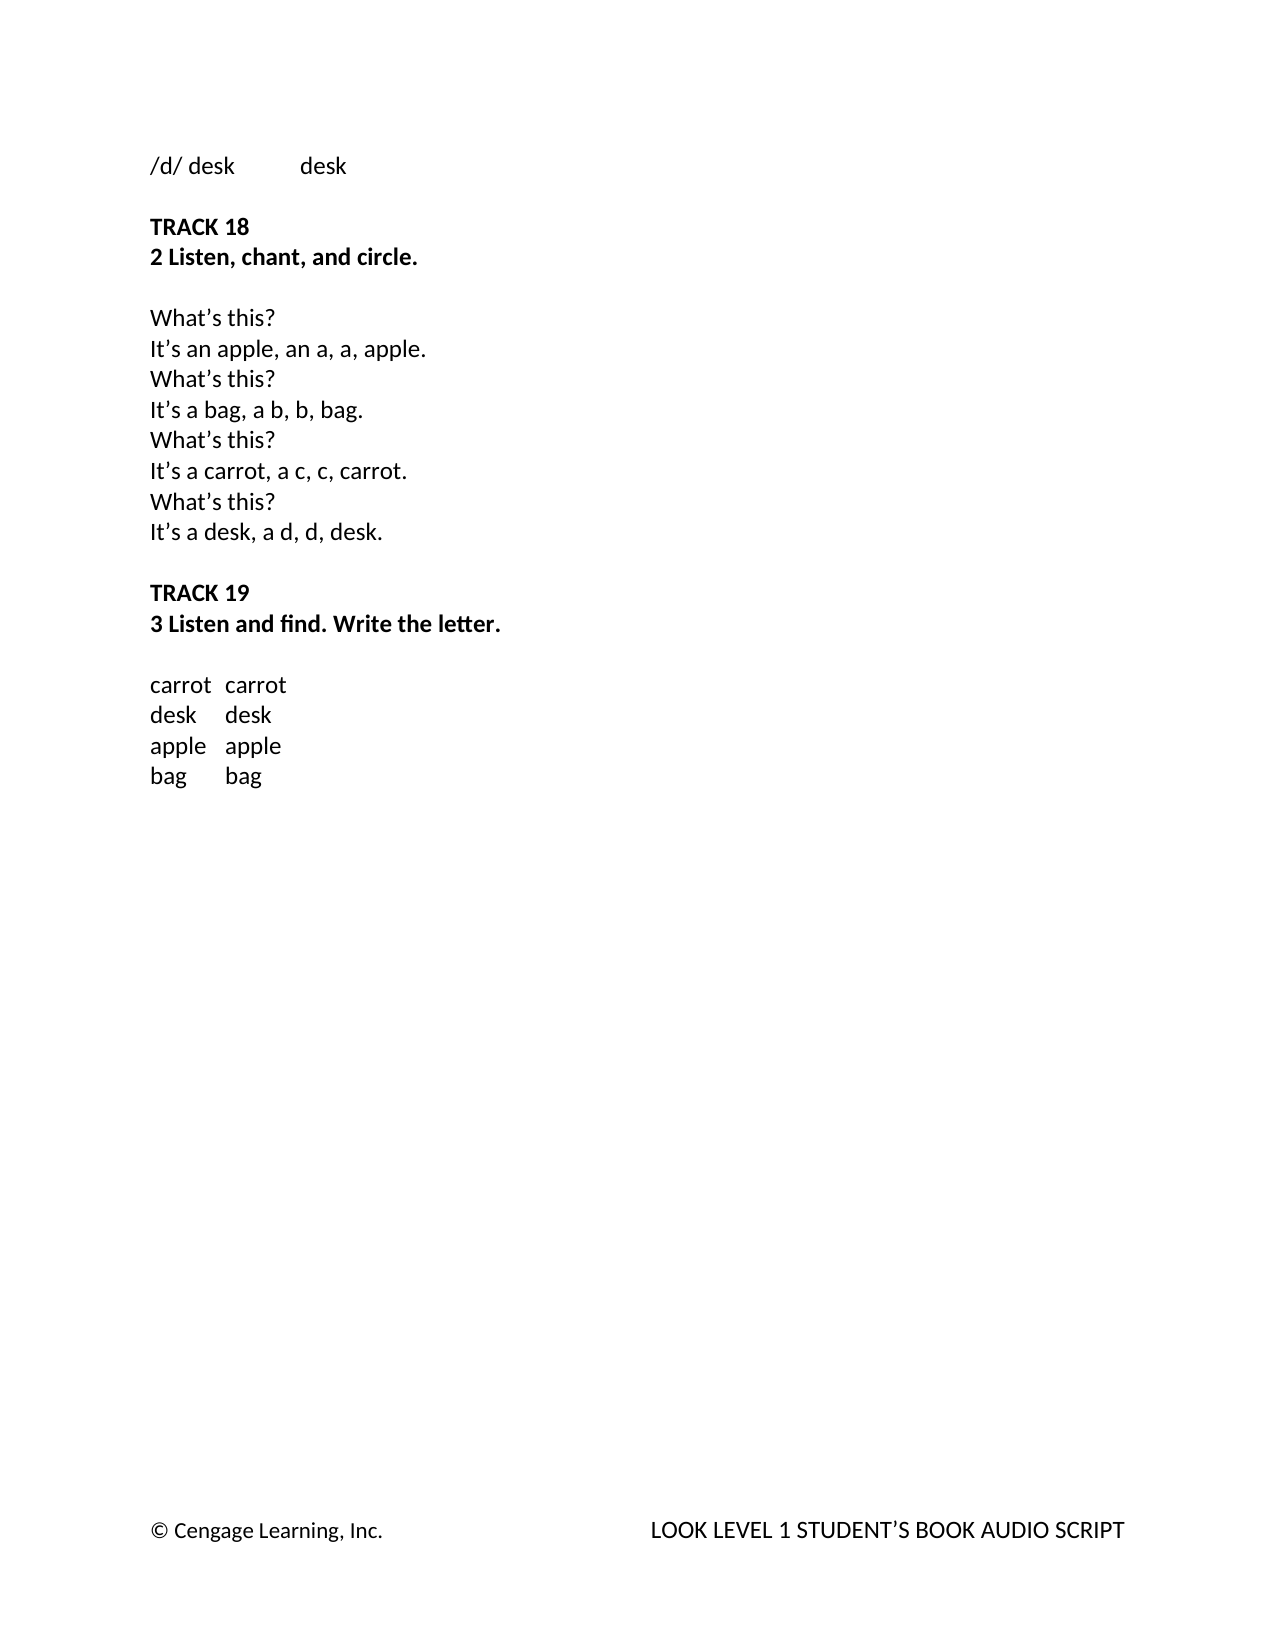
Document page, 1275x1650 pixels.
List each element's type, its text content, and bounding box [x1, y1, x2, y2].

text 2 Listen, chant, and circle. [150, 242, 1125, 272]
text desk desk [150, 699, 1125, 730]
text apple apple [150, 730, 1125, 760]
text What’s this? [150, 364, 1125, 394]
text carrot carrot [150, 669, 1125, 699]
text What’s this? [150, 303, 1125, 333]
text 3 Listen and find. Write the letter. [150, 608, 1125, 638]
text /d/ desk desk [150, 150, 1125, 181]
text TRACK 19 [150, 577, 1125, 608]
text It’s a desk, a d, d, desk. [150, 516, 1125, 547]
text bag bag [150, 760, 1125, 791]
text It’s a bag, a b, b, bag. [150, 394, 1125, 425]
text What’s this? [150, 425, 1125, 455]
text It’s a carrot, a c, c, carrot. [150, 455, 1125, 486]
text TRACK 18 [150, 211, 1125, 242]
text It’s an apple, an a, a, apple. [150, 333, 1125, 364]
text What’s this? [150, 486, 1125, 516]
